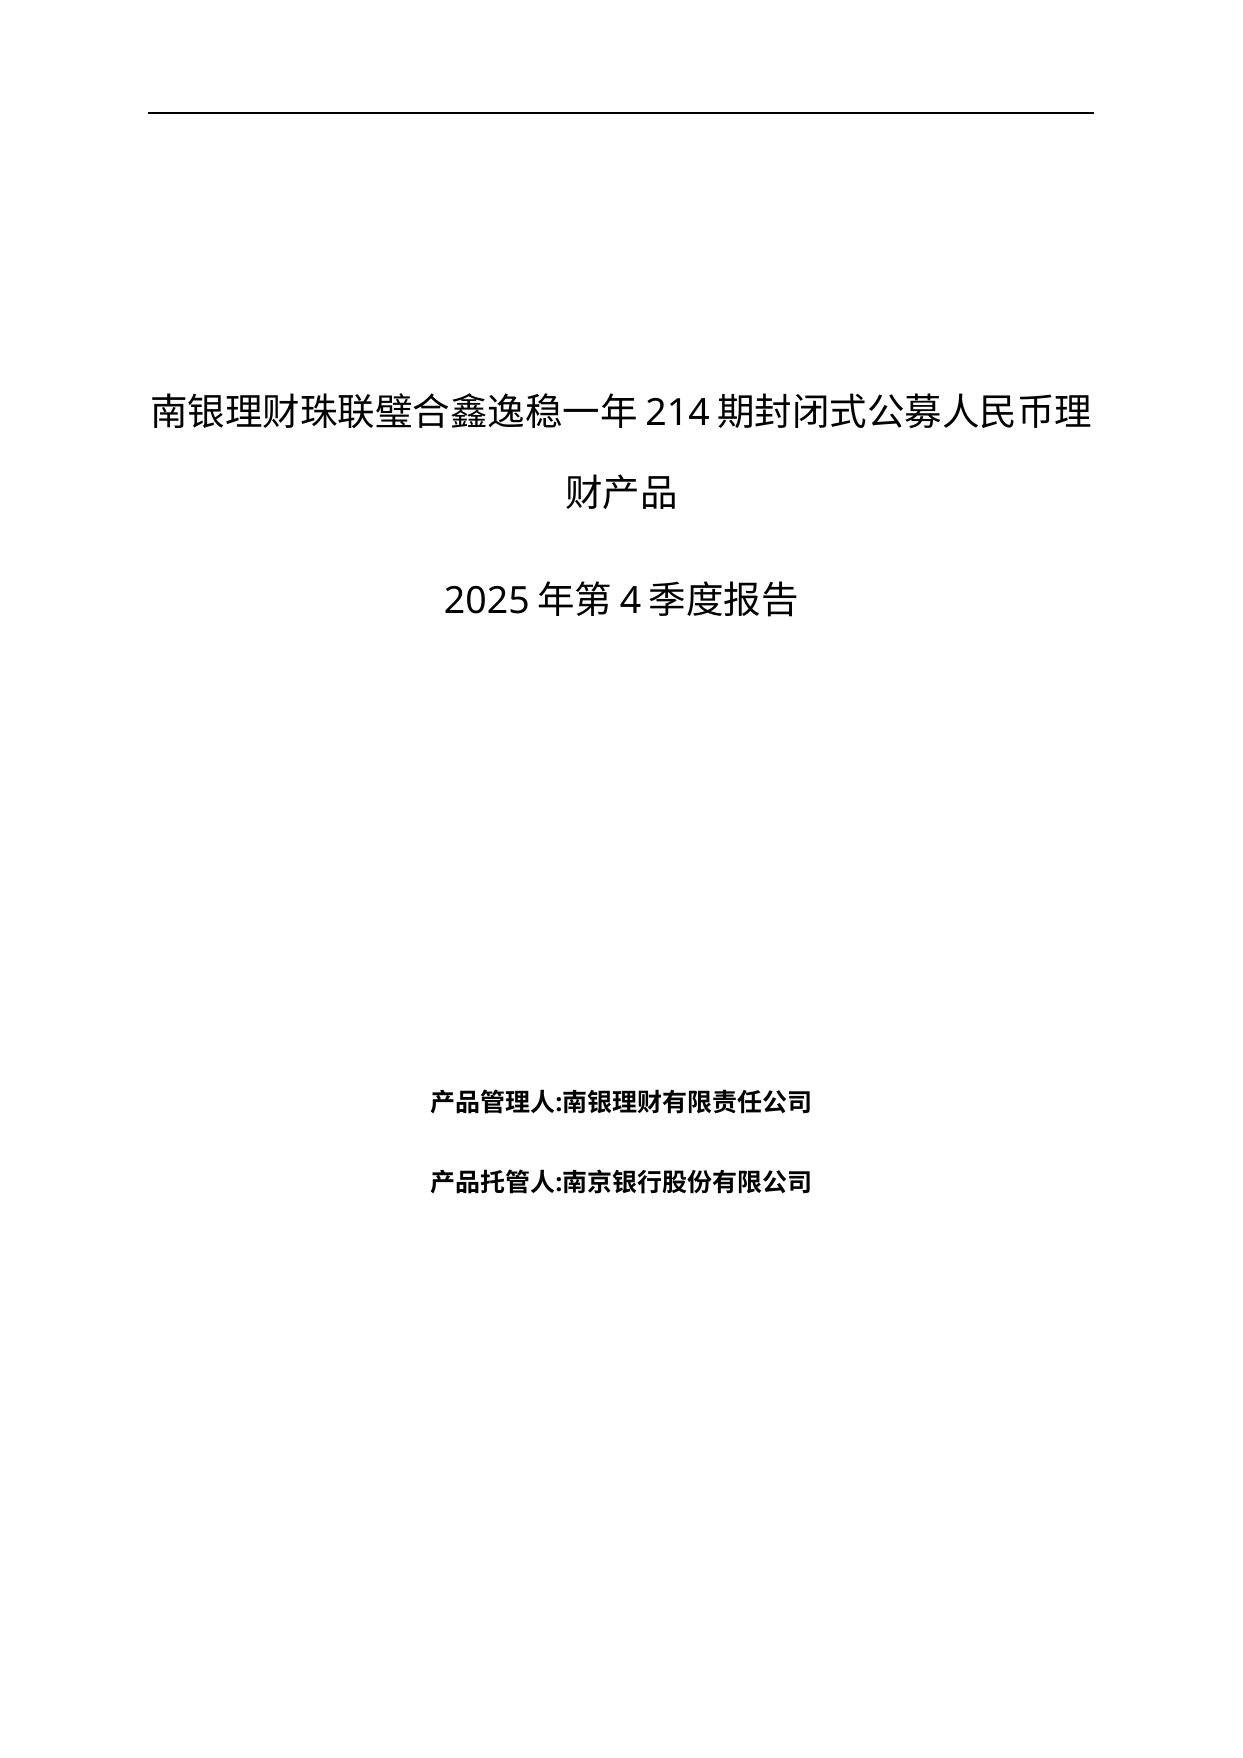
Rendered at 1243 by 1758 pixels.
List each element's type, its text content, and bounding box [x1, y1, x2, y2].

text 2025年第4季度报告 [148, 570, 1094, 624]
text 产品管理人:南银理财有限责任公司 [148, 1083, 1094, 1119]
text 南银理财珠联璧合鑫逸稳一年214期封闭式公募人民币理财产品 [148, 382, 1094, 518]
text 产品托管人:南京银行股份有限公司 [148, 1162, 1094, 1198]
